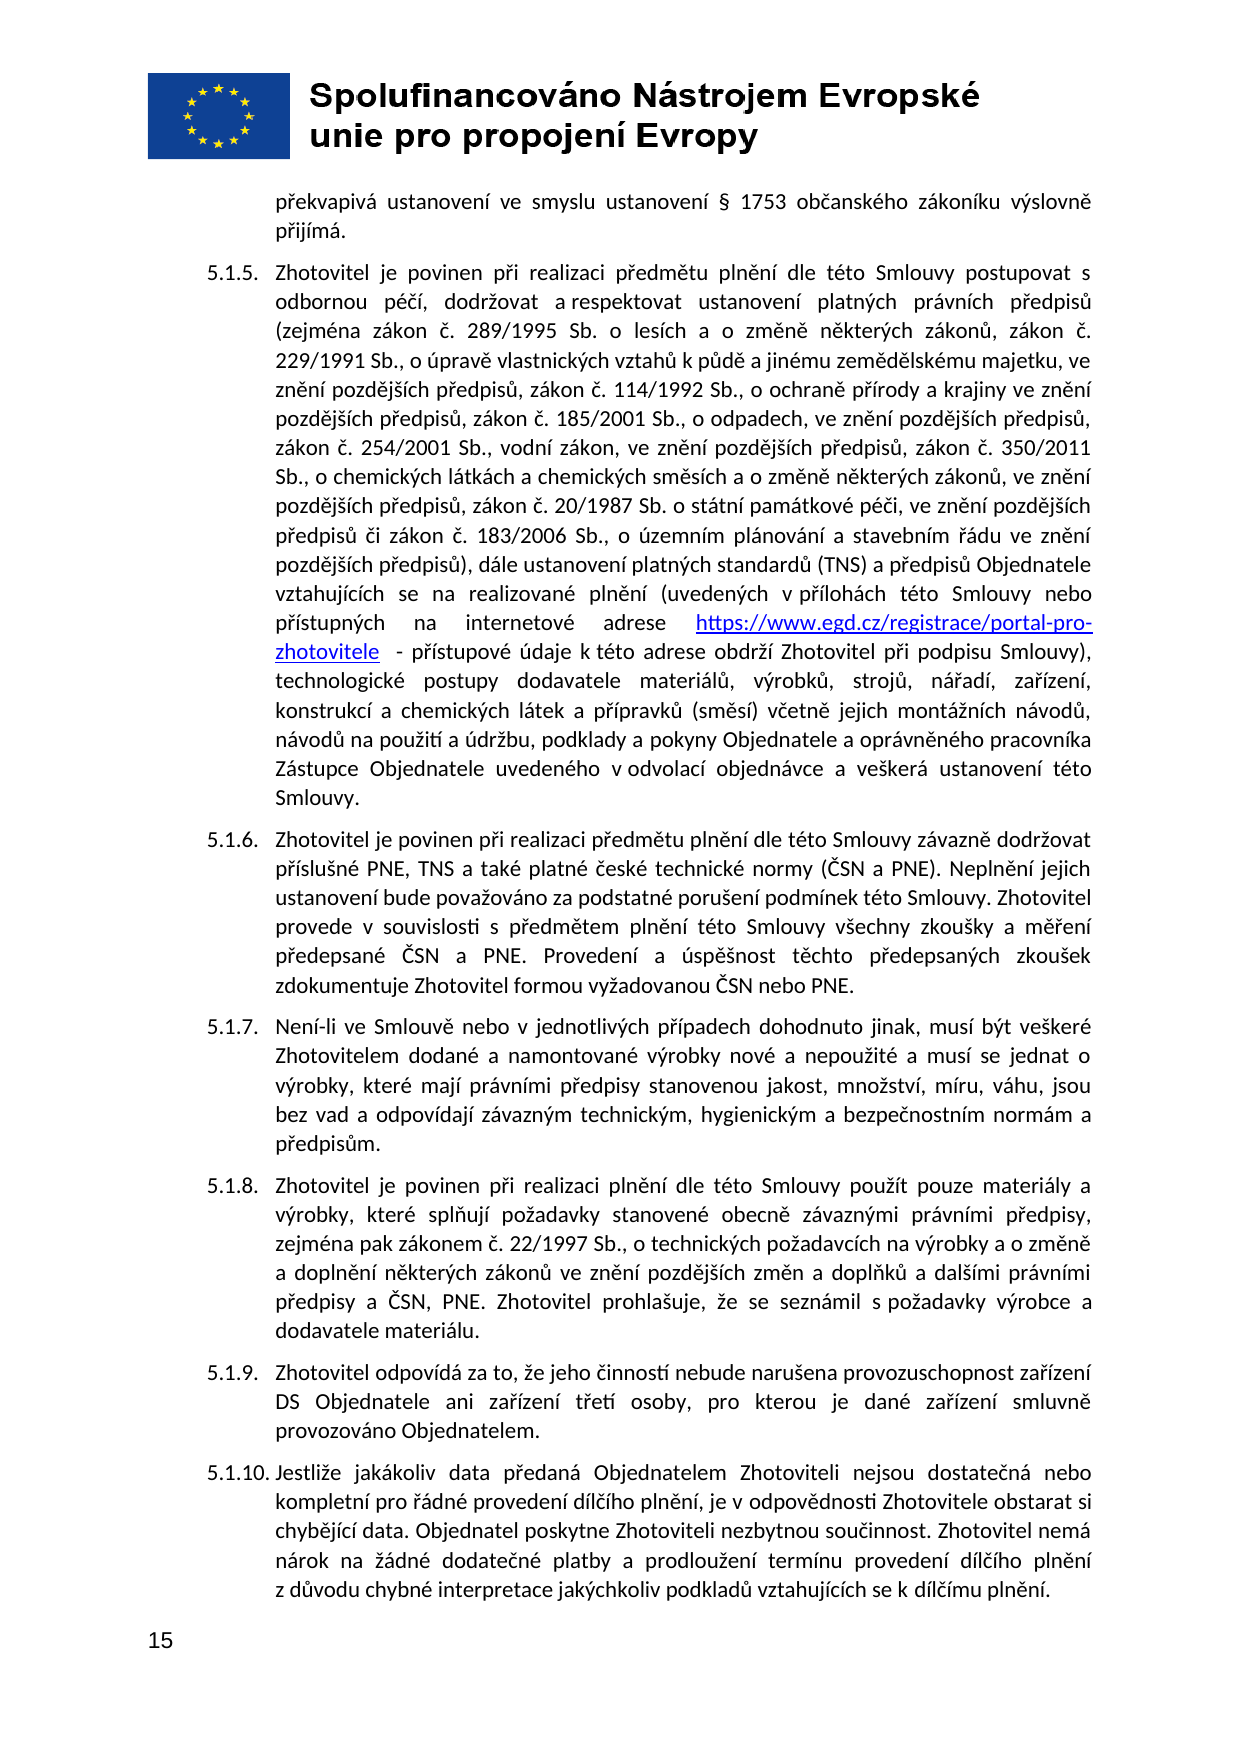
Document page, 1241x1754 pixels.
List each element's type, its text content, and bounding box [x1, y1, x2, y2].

list Zhotovitel je povinen při realizaci předmětu plnění dle této Smlouvy závazně dodržovat příslušné PNE, TNS a také platné české technické normy (ČSN a PNE). Neplnění jejich ustanovení bude považováno za podstatné porušení podmínek této Smlouvy. Zhotovitel provede v souvislosti s předmětem plnění této Smlouvy všechny zkoušky a měření předepsané ČSN a PNE. Provedení a úspěšnost těchto předepsaných zkoušek zdokumentuje Zhotovitel formou vyžadovanou ČSN nebo PNE. [207, 824, 1093, 999]
list Zhotovitel je povinen při realizaci plnění dle této Smlouvy použít pouze materiály a výrobky, které splňují požadavky stanovené obecně závaznými právními předpisy, zejména pak zákonem č. 22/1997 Sb., o technických požadavcích na výrobky a o změně a doplnění některých zákonů ve znění pozdějších změn a doplňků a dalšími právními předpisy a ČSN, PNE. Zhotovitel prohlašuje, že se seznámil s požadavky výrobce a dodavatele materiálu. [207, 1170, 1093, 1345]
list Zhotovitel odpovídá za to, že jeho činností nebude narušena provozuschopnost zařízení DS Objednatele ani zařízení třetí osoby, pro kterou je dané zařízení smluvně provozováno Objednatelem. [207, 1357, 1093, 1445]
list Není-li ve Smlouvě nebo v jednotlivých případech dohodnuto jinak, musí být veškeré Zhotovitelem dodané a namontované výrobky nové a nepoužité a musí se jednat o výrobky, které mají právními předpisy stanovenou jakost, množství, míru, váhu, jsou bez vad a odpovídají závazným technickým, hygienickým a bezpečnostním normám a předpisům. [207, 1011, 1093, 1157]
list Zhotovitel je povinen při realizaci předmětu plnění dle této Smlouvy postupovat s odbornou péčí, dodržovat a respektovat ustanovení platných právních předpisů (zejména zákon č. 289/1995 Sb. o lesích a o změně některých zákonů, zákon č. 229/1991 Sb., o úpravě vlastnických vztahů k půdě a jinému zemědělskému majetku, ve znění pozdějších předpisů, zákon č. 114/1992 Sb., o ochraně přírody a krajiny ve znění pozdějších předpisů, zákon č. 185/2001 Sb., o odpadech, ve znění pozdějších předpisů, zákon č. 254/2001 Sb., vodní zákon, ve znění pozdějších předpisů, zákon č. 350/2011 Sb., o chemických látkách a chemických směsích a o změně některých zákonů, ve znění pozdějších předpisů, zákon č. 20/1987 Sb. o státní památkové péči, ve znění pozdějších předpisů či zákon č. 183/2006 Sb., o územním plánování a stavebním řádu ve znění pozdějších předpisů), dále ustanovení platných standardů (TNS) a předpisů Objednatele vztahujících se na realizované plnění (uvedených v přílohách této Smlouvy nebo přístupných na internetové adrese https://www.egd.cz/registrace/portal-pro-zhotovitele - přístupové údaje k této adrese obdrží Zhotovitel při podpisu Smlouvy), technologické postupy dodavatele materiálů, výrobků, strojů, nářadí, zařízení, konstrukcí a chemických látek a přípravků (směsí) včetně jejich montážních návodů, návodů na použití a údržbu, podklady a pokyny Objednatele a oprávněného pracovníka Zástupce Objednatele uvedeného v odvolací objednávce a veškerá ustanovení této Smlouvy. [207, 257, 1093, 811]
picture [147, 73, 991, 160]
list Jestliže jakákoliv data předaná Objednatelem Zhotoviteli nejsou dostatečná nebo kompletní pro řádné provedení dílčího plnění, je v odpovědnosti Zhotovitele obstarat si chybějící data. Objednatel poskytne Zhotoviteli nezbytnou součinnost. Zhotovitel nemá nárok na žádné dodatečné platby a prodloužení termínu provedení dílčího plnění z důvodu chybné interpretace jakýchkoliv podkladů vztahujících se k dílčímu plnění. [207, 1457, 1093, 1603]
